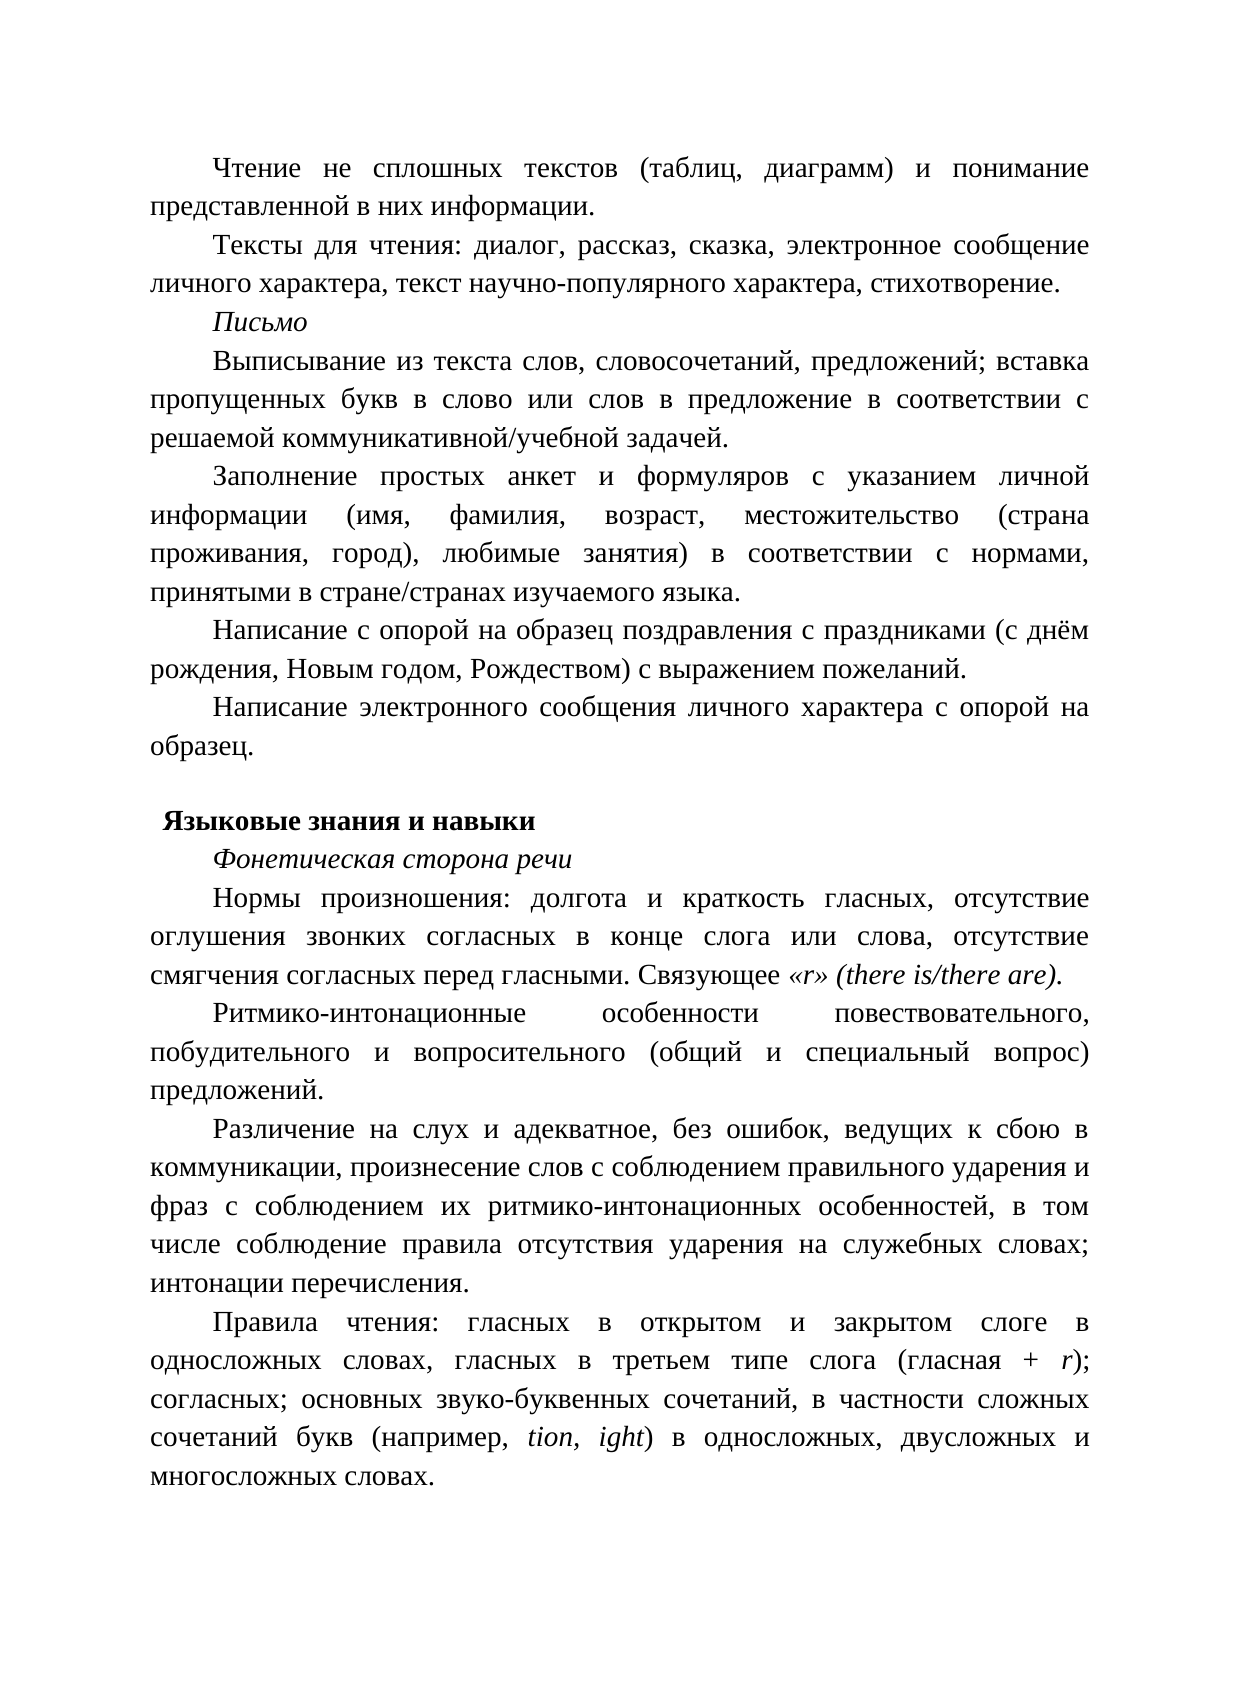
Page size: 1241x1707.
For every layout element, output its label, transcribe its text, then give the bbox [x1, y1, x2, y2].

text Ритмико-интонационные особенности повествовательного, побудительного и вопросительного (общий и специальный вопрос) предложений. [150, 995, 1090, 1106]
text Языковые знания и навыки [162, 803, 1090, 836]
text Фонетическая сторона речи [150, 841, 1090, 875]
text Письмо [150, 304, 1090, 338]
text Выписывание из текста слов, словосочетаний, предложений; вставка пропущенных букв в слово или слов в предложение в соответствии с решаемой коммуникативной/учебной задачей. [150, 343, 1090, 453]
text Нормы произношения: долгота и краткость гласных, отсутствие оглушения звонких согласных в конце слога или слова, отсутствие смягчения согласных перед гласными. Связующее «r» (there is/there are). [150, 880, 1090, 990]
text Написание электронного сообщения личного характера с опорой на образец. [150, 689, 1090, 762]
text Тексты для чтения: диалог, рассказ, сказка, электронное сообщение личного характера, текст научно-популярного характера, стихотворение. [150, 227, 1090, 299]
text Правила чтения: гласных в открытом и закрытом слоге в односложных словах, гласных в третьем типе слога (гласная + r); согласных; основных звуко-буквенных сочетаний, в частности сложных сочетаний букв (например, tion, ight) в односложных, двусложных и многосложных словах. [150, 1304, 1090, 1491]
text Различение на слух и адекватное, без ошибок, ведущих к сбою в коммуникации, произнесение слов с соблюдением правильного ударения и фраз с соблюдением их ритмико-интонационных особенностей, в том числе соблюдение правила отсутствия ударения на служебных словах; интонации перечисления. [150, 1111, 1090, 1299]
text Чтение не сплошных текстов (таблиц, диаграмм) и понимание представленной в них информации. [150, 150, 1090, 222]
text Заполнение простых анкет и формуляров с указанием личной информации (имя, фамилия, возраст, местожительство (страна проживания, город), любимые занятия) в соответствии с нормами, принятыми в стране/странах изучаемого языка. [150, 458, 1090, 607]
text Написание с опорой на образец поздравления с праздниками (с днём рождения, Новым годом, Рождеством) с выражением пожеланий. [150, 612, 1090, 684]
